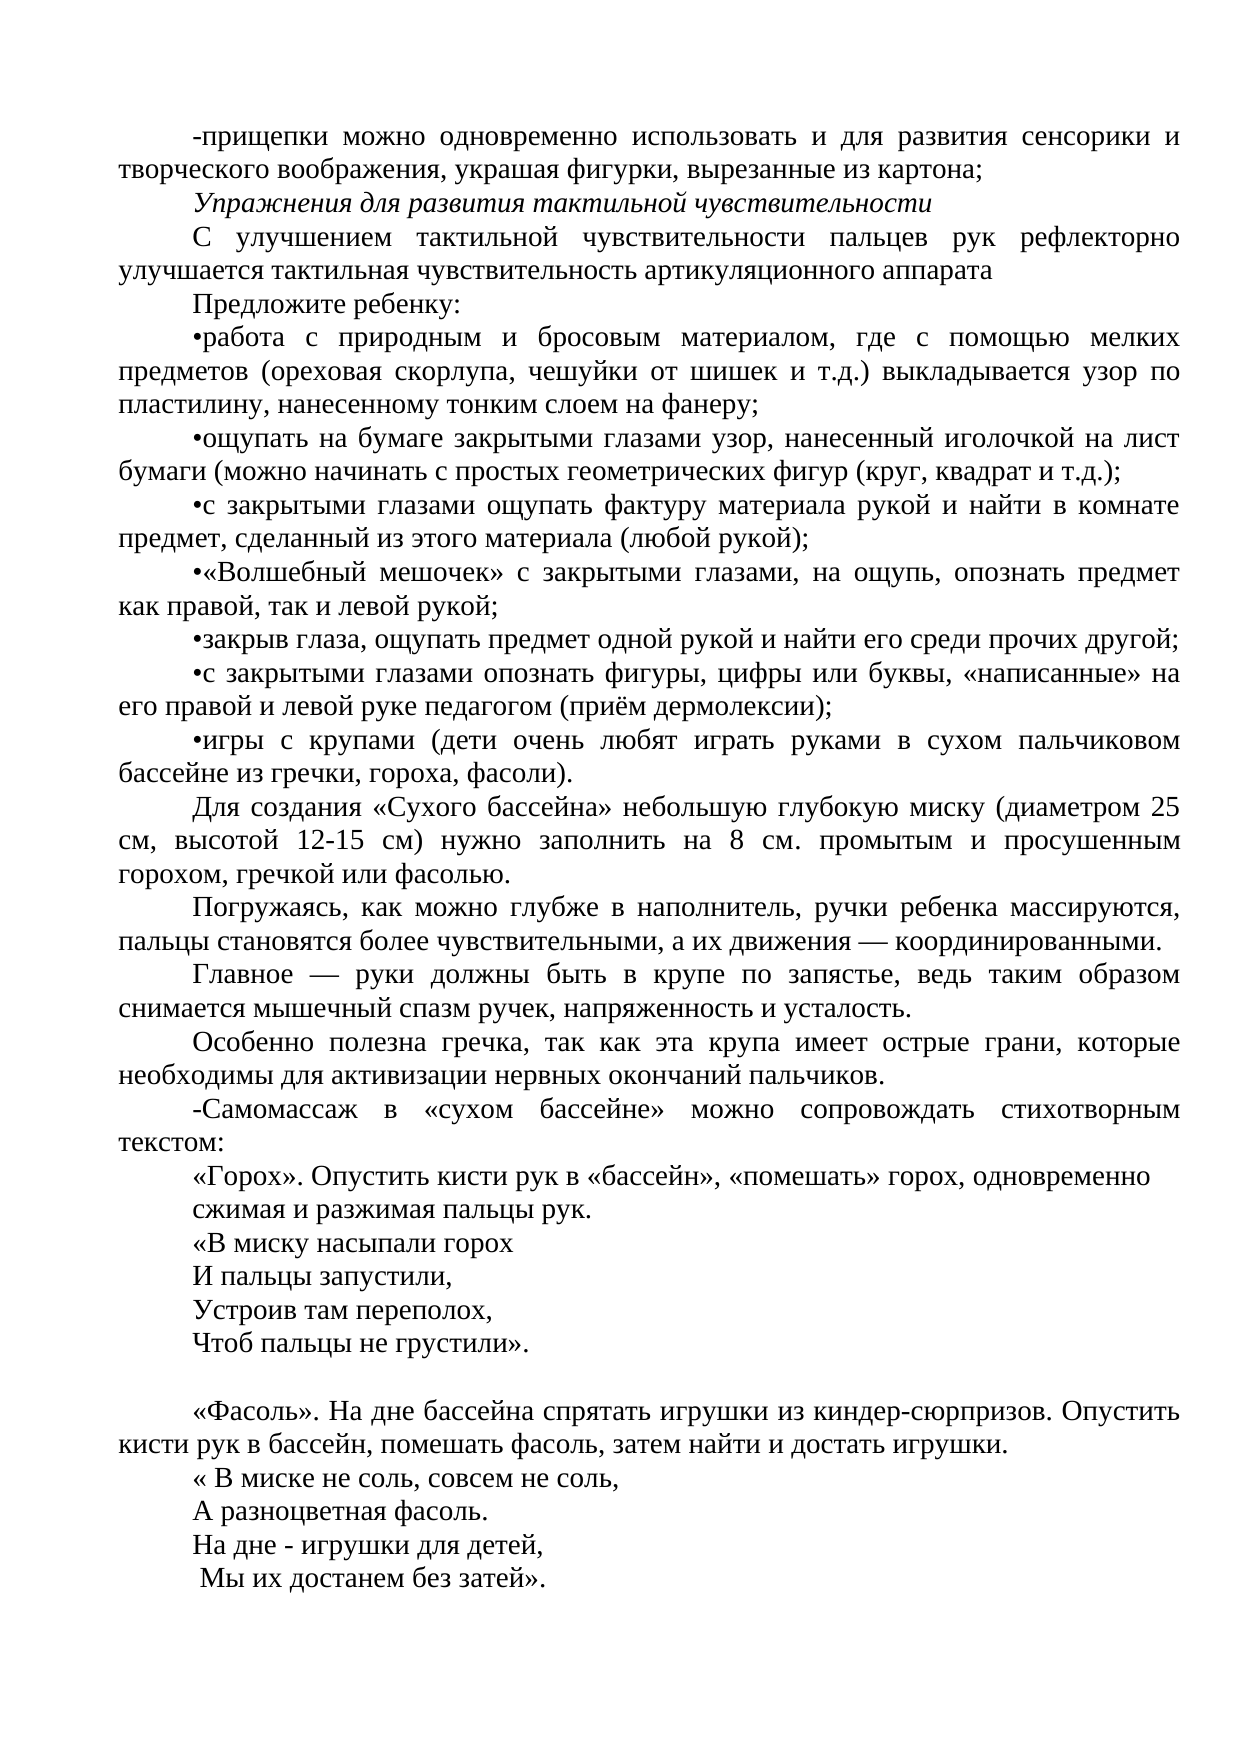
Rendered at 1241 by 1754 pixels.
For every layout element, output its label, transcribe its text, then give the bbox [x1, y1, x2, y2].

text Предложите ребенку: [118, 286, 1181, 319]
text •работа с природным и бросовым материалом, где с помощью мелких предметов (ореховая скорлупа, чешуйки от шишек и т.д.) выкладывается узор по пластилину, нанесенному тонким слоем на фанеру; [118, 319, 1181, 420]
text На дне - игрушки для детей, [118, 1527, 1181, 1560]
text С улучшением тактильной чувствительности пальцев рук рефлекторно улучшается тактильная чувствительность артикуляционного аппарата [118, 219, 1181, 286]
text •игры с крупами (дети очень любят играть руками в сухом пальчиковом бассейне из гречки, гороха, фасоли). [118, 722, 1181, 789]
text Упражнения для развития тактильной чувствительности [118, 185, 1181, 219]
text •ощупать на бумаге закрытыми глазами узор, нанесенный иголочкой на лист бумаги (можно начинать с простых геометрических фигур (круг, квадрат и т.д.); [118, 420, 1181, 487]
text И пальцы запустили, [118, 1258, 1181, 1292]
text Главное — руки должны быть в крупе по запястье, ведь таким образом снимается мышечный спазм ручек, напряженность и усталость. [118, 957, 1181, 1024]
text •с закрытыми глазами опознать фигуры, цифры или буквы, «написанные» на его правой и левой руке педагогом (приём дермолексии); [118, 655, 1181, 722]
text Устроив там переполох, [118, 1292, 1181, 1326]
text •закрыв глаза, ощупать предмет одной рукой и найти его среди прочих другой; [118, 621, 1181, 655]
text «В миску насыпали горох [118, 1225, 1181, 1258]
text сжимая и разжимая пальцы рук. [118, 1191, 1181, 1225]
text А разноцветная фасоль. [118, 1493, 1181, 1527]
text « В миске не соль, совсем не соль, [118, 1460, 1181, 1493]
text Для создания «Сухого бассейна» небольшую глубокую миску (диаметром 25 см, высотой 12-15 см) нужно заполнить на 8 см. промытым и просушенным горохом, гречкой или фасолью. [118, 789, 1181, 889]
text -прищепки можно одновременно использовать и для развития сенсорики и творческого воображения, украшая фигурки, вырезанные из картона; [118, 118, 1181, 185]
text -Самомассаж в «сухом бассейне» можно сопровождать стихотворным текстом: [118, 1091, 1181, 1158]
text Особенно полезна гречка, так как эта крупа имеет острые грани, которые необходимы для активизации нервных окончаний пальчиков. [118, 1024, 1181, 1091]
text Чтоб пальцы не грустили». [118, 1326, 1181, 1359]
text «Фасоль». На дне бассейна спрятать игрушки из киндер-сюрпризов. Опустить кисти рук в бассейн, помешать фасоль, затем найти и достать игрушки. [118, 1393, 1181, 1460]
text •«Волшебный мешочек» с закрытыми глазами, на ощупь, опознать предмет как правой, так и левой рукой; [118, 554, 1181, 621]
text •с закрытыми глазами ощупать фактуру материала рукой и найти в комнате предмет, сделанный из этого материала (любой рукой); [118, 487, 1181, 554]
text Мы их достанем без затей». [118, 1560, 1181, 1594]
text «Горох». Опустить кисти рук в «бассейн», «помешать» горох, одновременно [118, 1158, 1181, 1191]
text Погружаясь, как можно глубже в наполнитель, ручки ребенка массируются, пальцы становятся более чувствительными, а их движения — координированными. [118, 889, 1181, 957]
